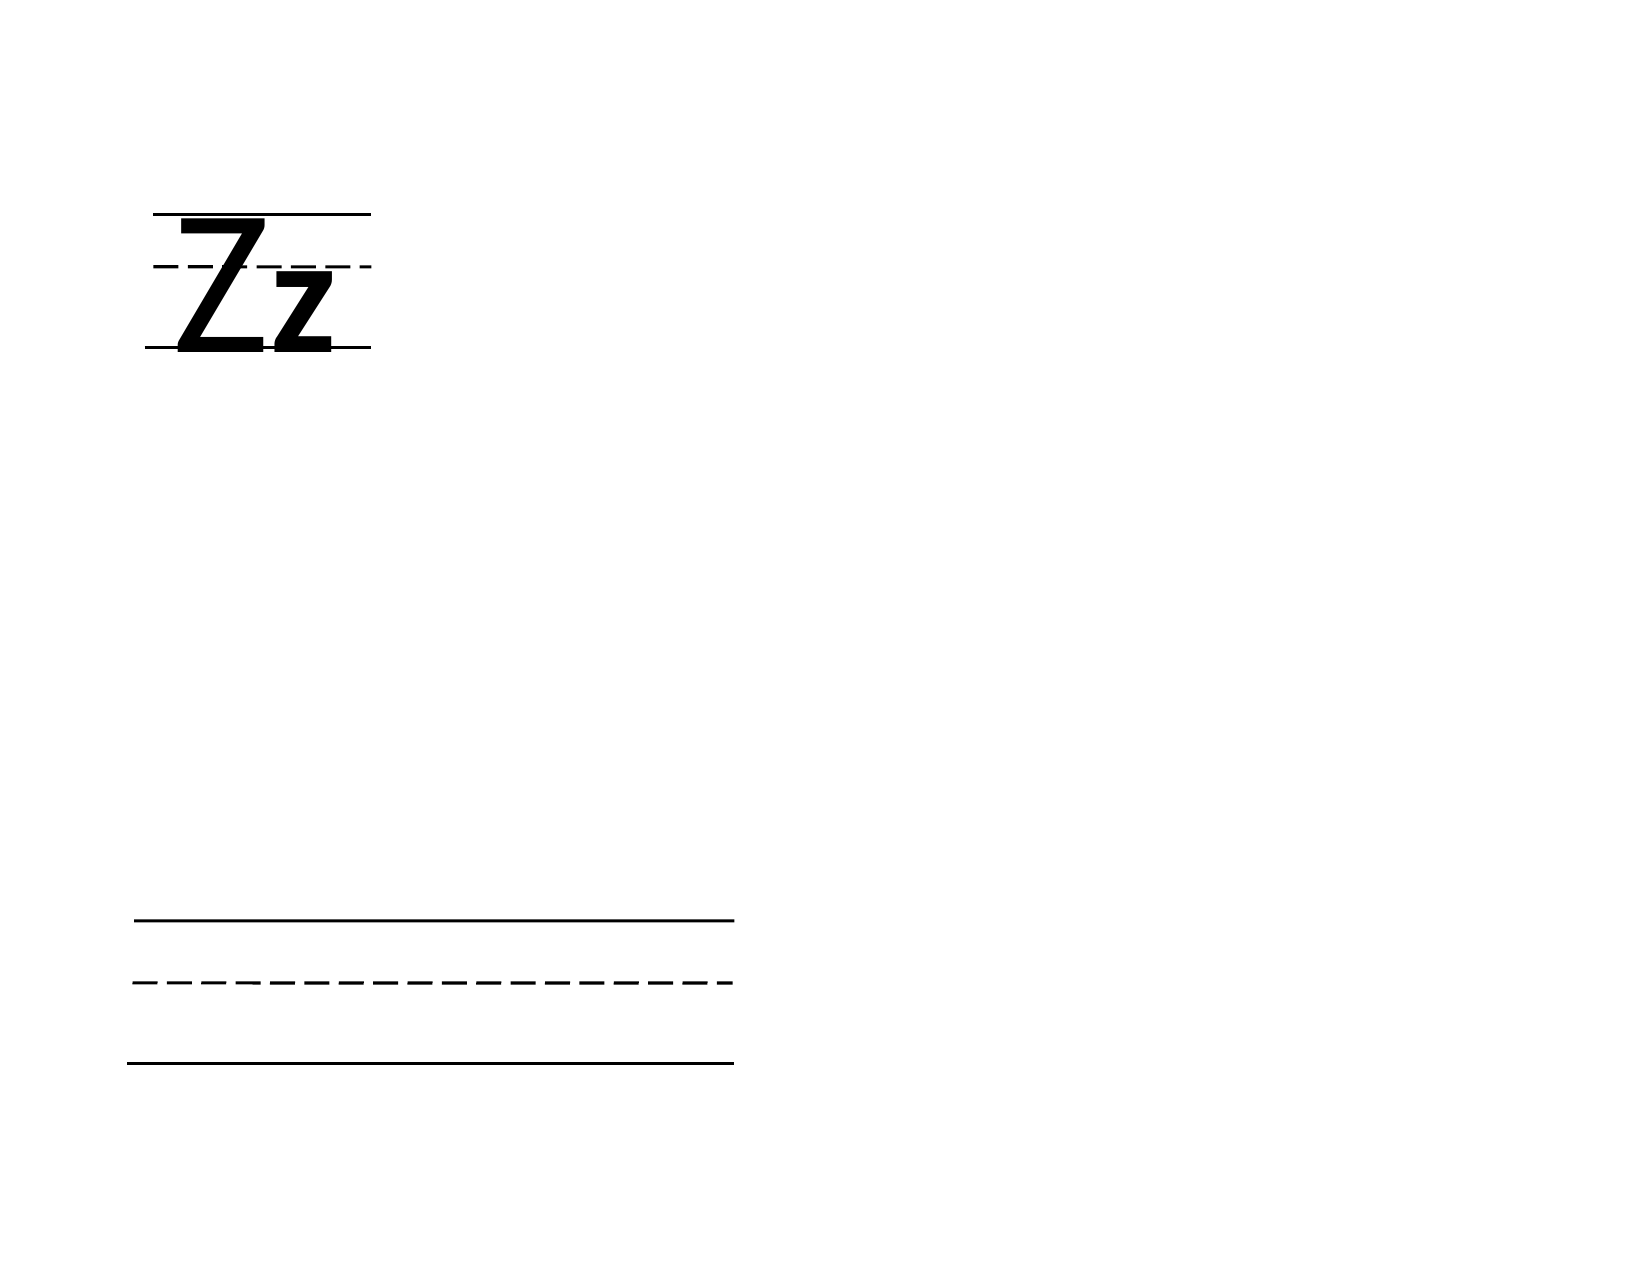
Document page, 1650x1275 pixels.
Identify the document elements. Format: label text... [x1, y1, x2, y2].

text Zz [150, 150, 787, 404]
